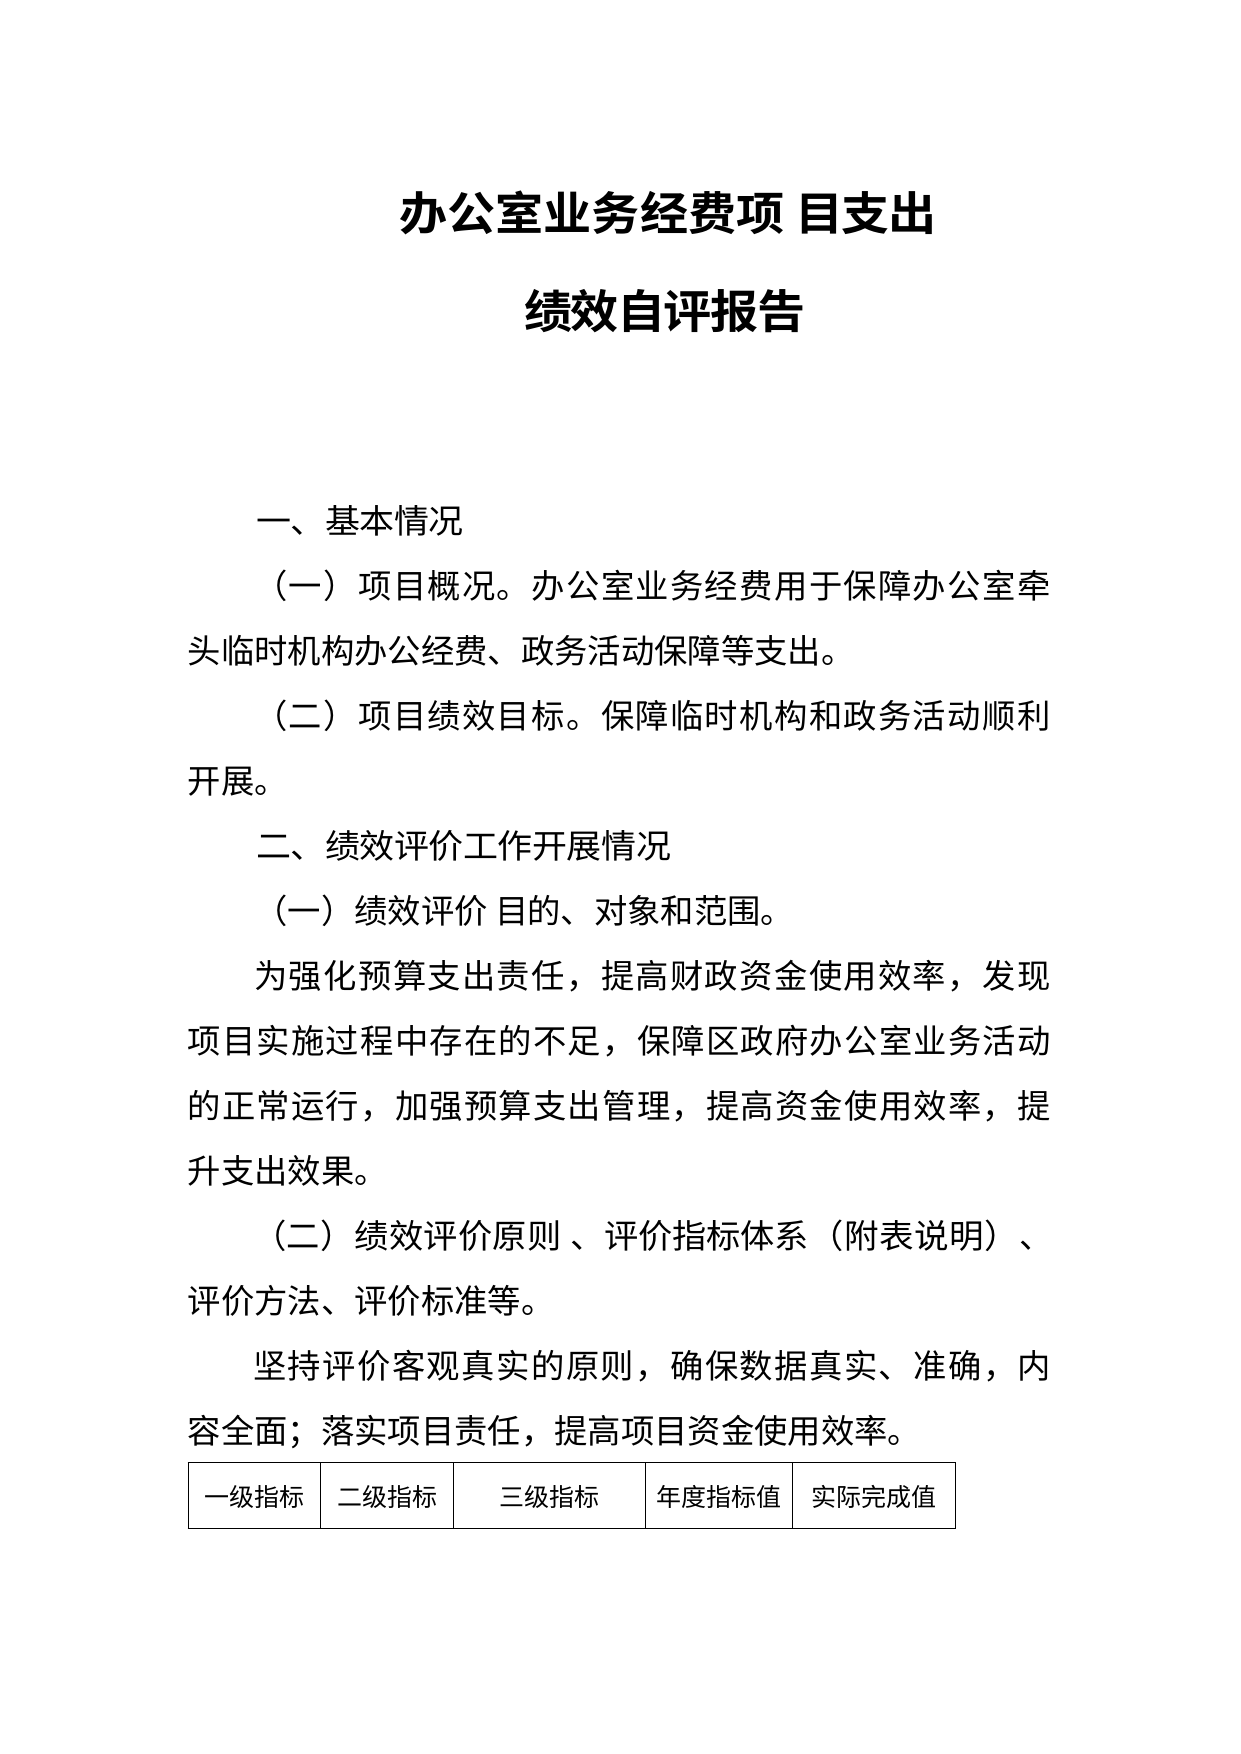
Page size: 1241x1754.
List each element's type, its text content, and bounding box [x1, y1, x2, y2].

text （二）绩效评价原则 、评价指标体系（附表说明）、评价方法、评价标准等。 [187, 1202, 1053, 1332]
text （一）绩效评价 目的、对象和范围。 [187, 877, 1053, 942]
text 为强化预算支出责任，提高财政资金使用效率，发现项目实施过程中存在的不足，保障区政府办公室业务活动的正常运行，加强预算支出管理，提高资金使用效率，提升支出效果。 [187, 942, 1053, 1202]
table_header 实际完成值(B) [793, 1463, 955, 1528]
table_header 一级指标 [189, 1463, 320, 1528]
table_header 二级指标 [321, 1463, 453, 1528]
text 办公室业务经费项 目支出 [187, 162, 1053, 259]
text 二、绩效评价工作开展情况 [187, 812, 1053, 877]
text （二）项目绩效目标。保障临时机构和政务活动顺利开展。 [187, 682, 1053, 812]
text （一）项目概况。办公室业务经费用于保障办公室牵头临时机构办公经费、政务活动保障等支出。 [187, 552, 1053, 682]
table_header 年度指标值(A) [646, 1463, 792, 1528]
table_header 三级指标 [454, 1463, 645, 1528]
text 一、基本情况 [187, 487, 1053, 552]
text 坚持评价客观真实的原则，确保数据真实、准确，内容全面；落实项目责任，提高项目资金使用效率。 [187, 1332, 1053, 1462]
text 绩效自评报告 [187, 259, 1053, 357]
